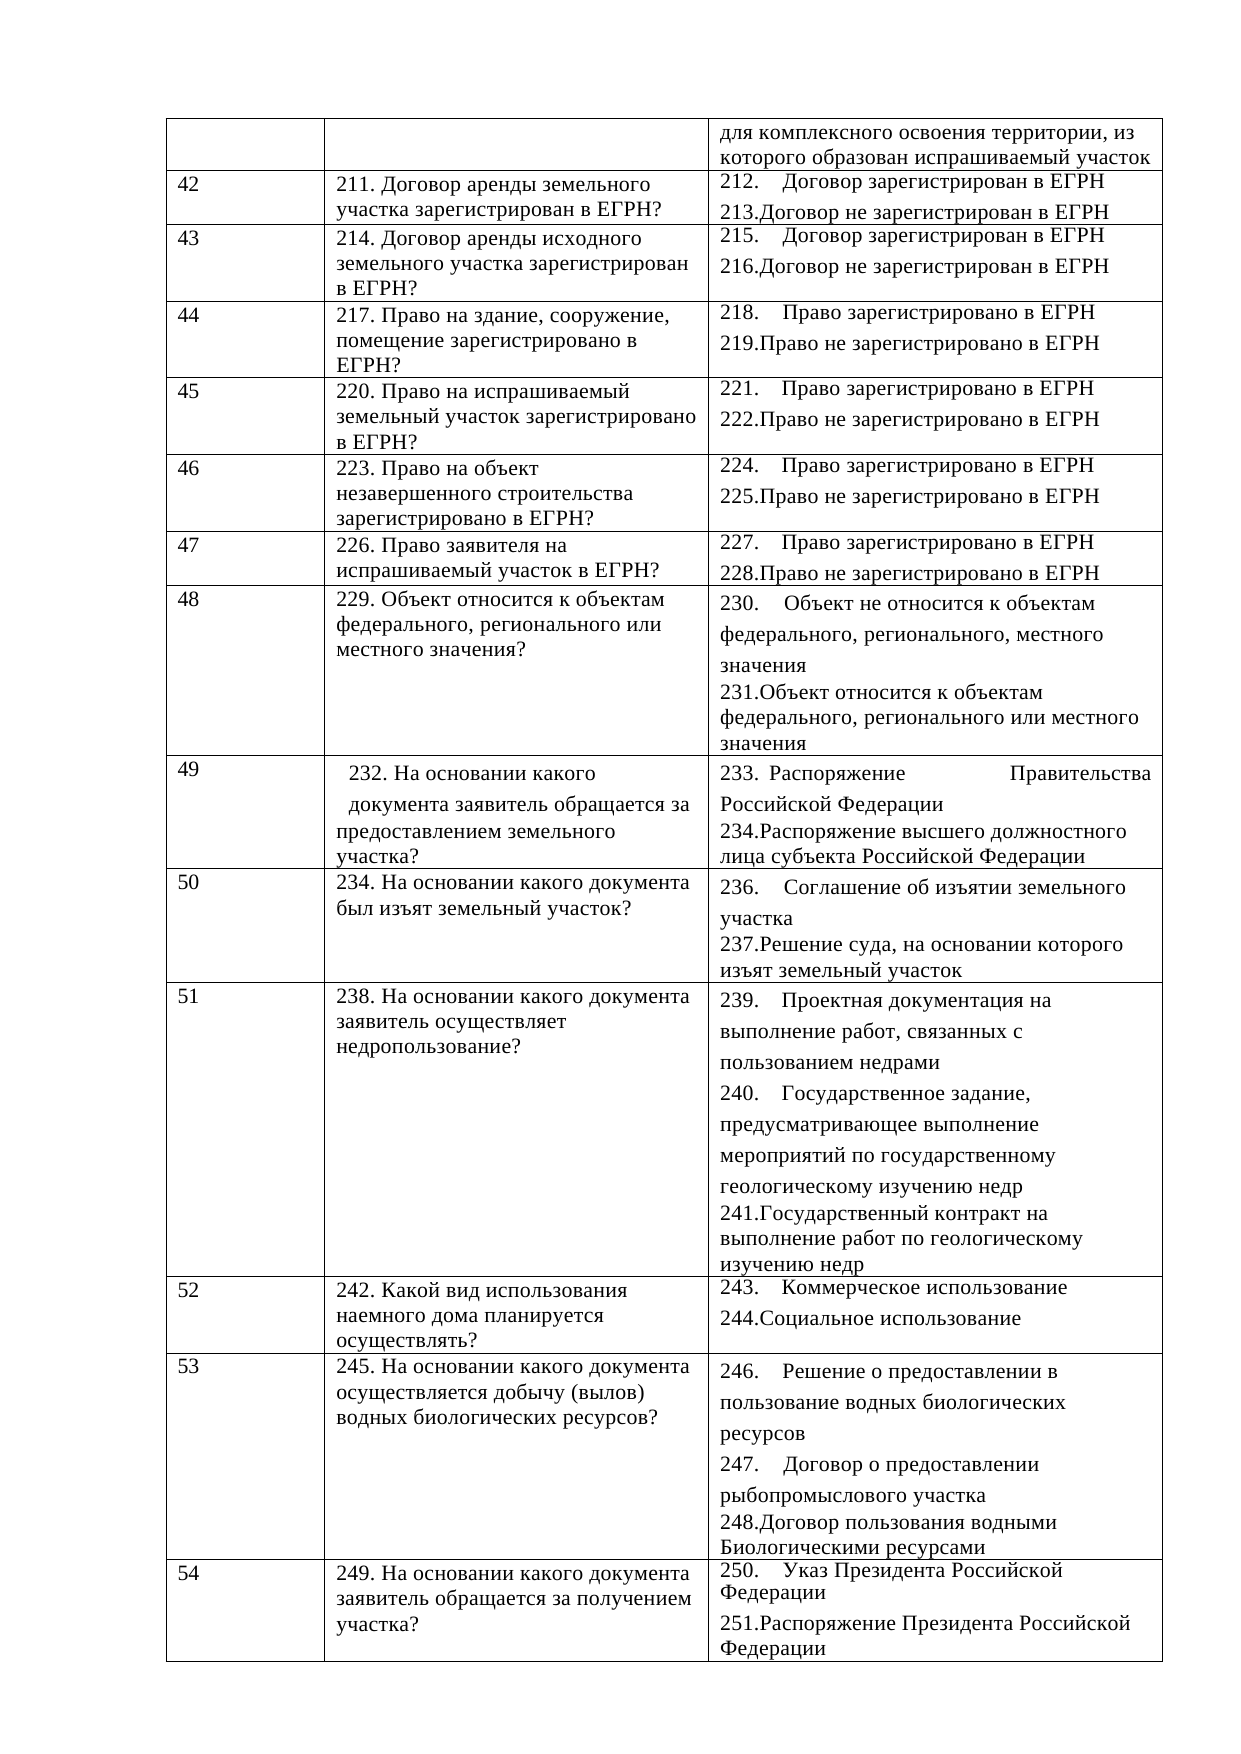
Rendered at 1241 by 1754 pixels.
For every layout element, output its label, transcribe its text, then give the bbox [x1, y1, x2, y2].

table_cell Распоряжение Правительства Российской Федерации 234.Распоряжение высшего должностного лица субъекта Российской Федерации [709, 756, 1162, 868]
table_cell 52 [167, 1277, 324, 1352]
table_cell 238. На основании какого документа заявитель осуществляет недропользование? [325, 983, 708, 1276]
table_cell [325, 119, 708, 169]
table_cell 242. Какой вид использования наемного дома планируется осуществлять? [325, 1277, 708, 1352]
table_cell 217. Право на здание, сооружение, помещение зарегистрировано в ЕГРН? [325, 302, 708, 377]
table_cell 226. Право заявителя на испрашиваемый участок в ЕГРН? [325, 532, 708, 585]
table_cell 223. Право на объект незавершенного строительства зарегистрировано в ЕГРН? [325, 455, 708, 531]
table_cell 220. Право на испрашиваемый земельный участок зарегистрировано в ЕГРН? [325, 378, 708, 454]
table_cell Право зарегистрировано в ЕГРН 228.Право не зарегистрировано в ЕГРН [709, 532, 1162, 585]
table_cell Решение о предоставлении в пользование водных биологических ресурсов Договор о предоставлении рыбопромыслового участка 248.Договор пользования водными Биологическими ресурсами [709, 1354, 1162, 1559]
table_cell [709, 119, 1162, 169]
table_cell 43 [167, 225, 324, 301]
table_cell Указ Президента Российской Федерации 251.Распоряжение Президента Российской Федерации [709, 1560, 1162, 1661]
table_cell 44 [167, 302, 324, 377]
table_cell 48 [167, 586, 324, 755]
table_cell Договор зарегистрирован в ЕГРН 213.Договор не зарегистрирован в ЕГРН [709, 171, 1162, 224]
table_cell 45 [167, 378, 324, 454]
table_cell 211. Договор аренды земельного участка зарегистрирован в ЕГРН? [325, 171, 708, 224]
table_cell 229. Объект относится к объектам федерального, регионального или местного значения? [325, 586, 708, 755]
table_cell 49 [167, 756, 324, 868]
table_cell 53 [167, 1354, 324, 1559]
table_cell 234. На основании какого документа был изъят земельный участок? [325, 869, 708, 982]
table_cell 232. На основании какого документа заявитель обращается за предоставлением земельного участка? [325, 756, 708, 868]
table_cell 245. На основании какого документа осуществляется добычу (вылов) водных биологических ресурсов? [325, 1354, 708, 1559]
table_cell Соглашение об изъятии земельного участка 237.Решение суда, на основании которого изъят земельный участок [709, 869, 1162, 982]
table_cell 214. Договор аренды исходного земельного участка зарегистрирован в ЕГРН? [325, 225, 708, 301]
table_cell 54 [167, 1560, 324, 1661]
table_cell Проектная документация на выполнение работ, связанных с пользованием недрами Государственное задание, предусматривающее выполнение мероприятий по государственному геологическому изучению недр 241.Государственный контракт на выполнение работ по геологическому изучению недр [709, 983, 1162, 1276]
table_cell 50 [167, 869, 324, 982]
table_cell Право зарегистрировано в ЕГРН 225.Право не зарегистрировано в ЕГРН [709, 455, 1162, 531]
table_cell Коммерческое использование 244.Социальное использование [709, 1277, 1162, 1352]
table_cell 51 [167, 983, 324, 1276]
table_cell Договор зарегистрирован в ЕГРН 216.Договор не зарегистрирован в ЕГРН [709, 225, 1162, 301]
table_cell 249. На основании какого документа заявитель обращается за получением участка? [325, 1560, 708, 1661]
table_cell Объект не относится к объектам федерального, регионального, местного значения 231.Объект относится к объектам федерального, регионального или местного значения [709, 586, 1162, 755]
table_cell 42 [167, 171, 324, 224]
table_cell 41 [167, 119, 324, 169]
table_cell 47 [167, 532, 324, 585]
table_cell Право зарегистрировано в ЕГРН 222.Право не зарегистрировано в ЕГРН [709, 378, 1162, 454]
table_cell 46 [167, 455, 324, 531]
table_cell Право зарегистрировано в ЕГРН 219.Право не зарегистрировано в ЕГРН [709, 302, 1162, 377]
